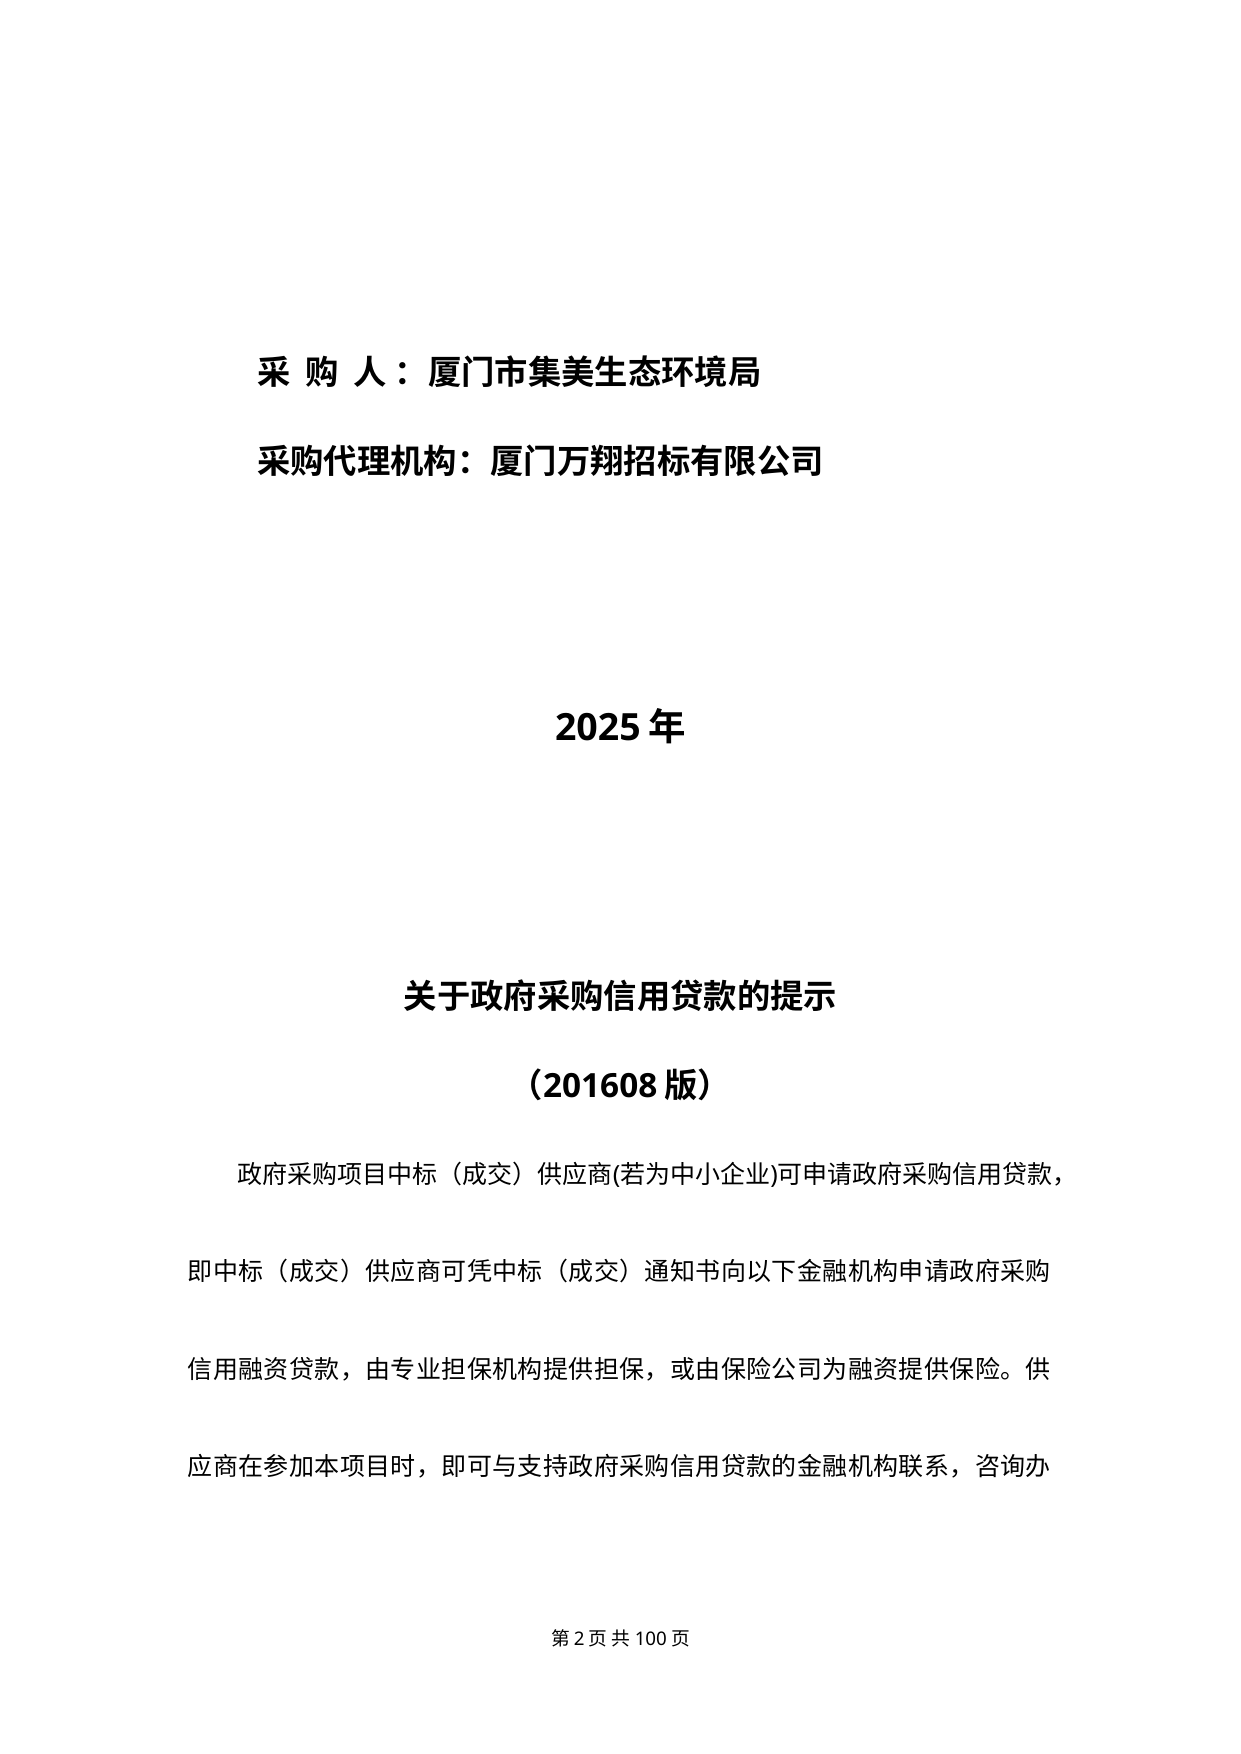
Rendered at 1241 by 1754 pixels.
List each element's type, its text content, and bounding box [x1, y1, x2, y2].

text 2025年 [187, 691, 1053, 756]
text 关于政府采购信用贷款的提示 [187, 962, 1053, 1027]
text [187, 1140, 1053, 1497]
text 采购代理机构：厦门万翔招标有限公司 [187, 427, 1053, 492]
text （201608版） [187, 1051, 1053, 1116]
text 采 购 人 ：厦门市集美生态环境局 [187, 337, 1053, 402]
